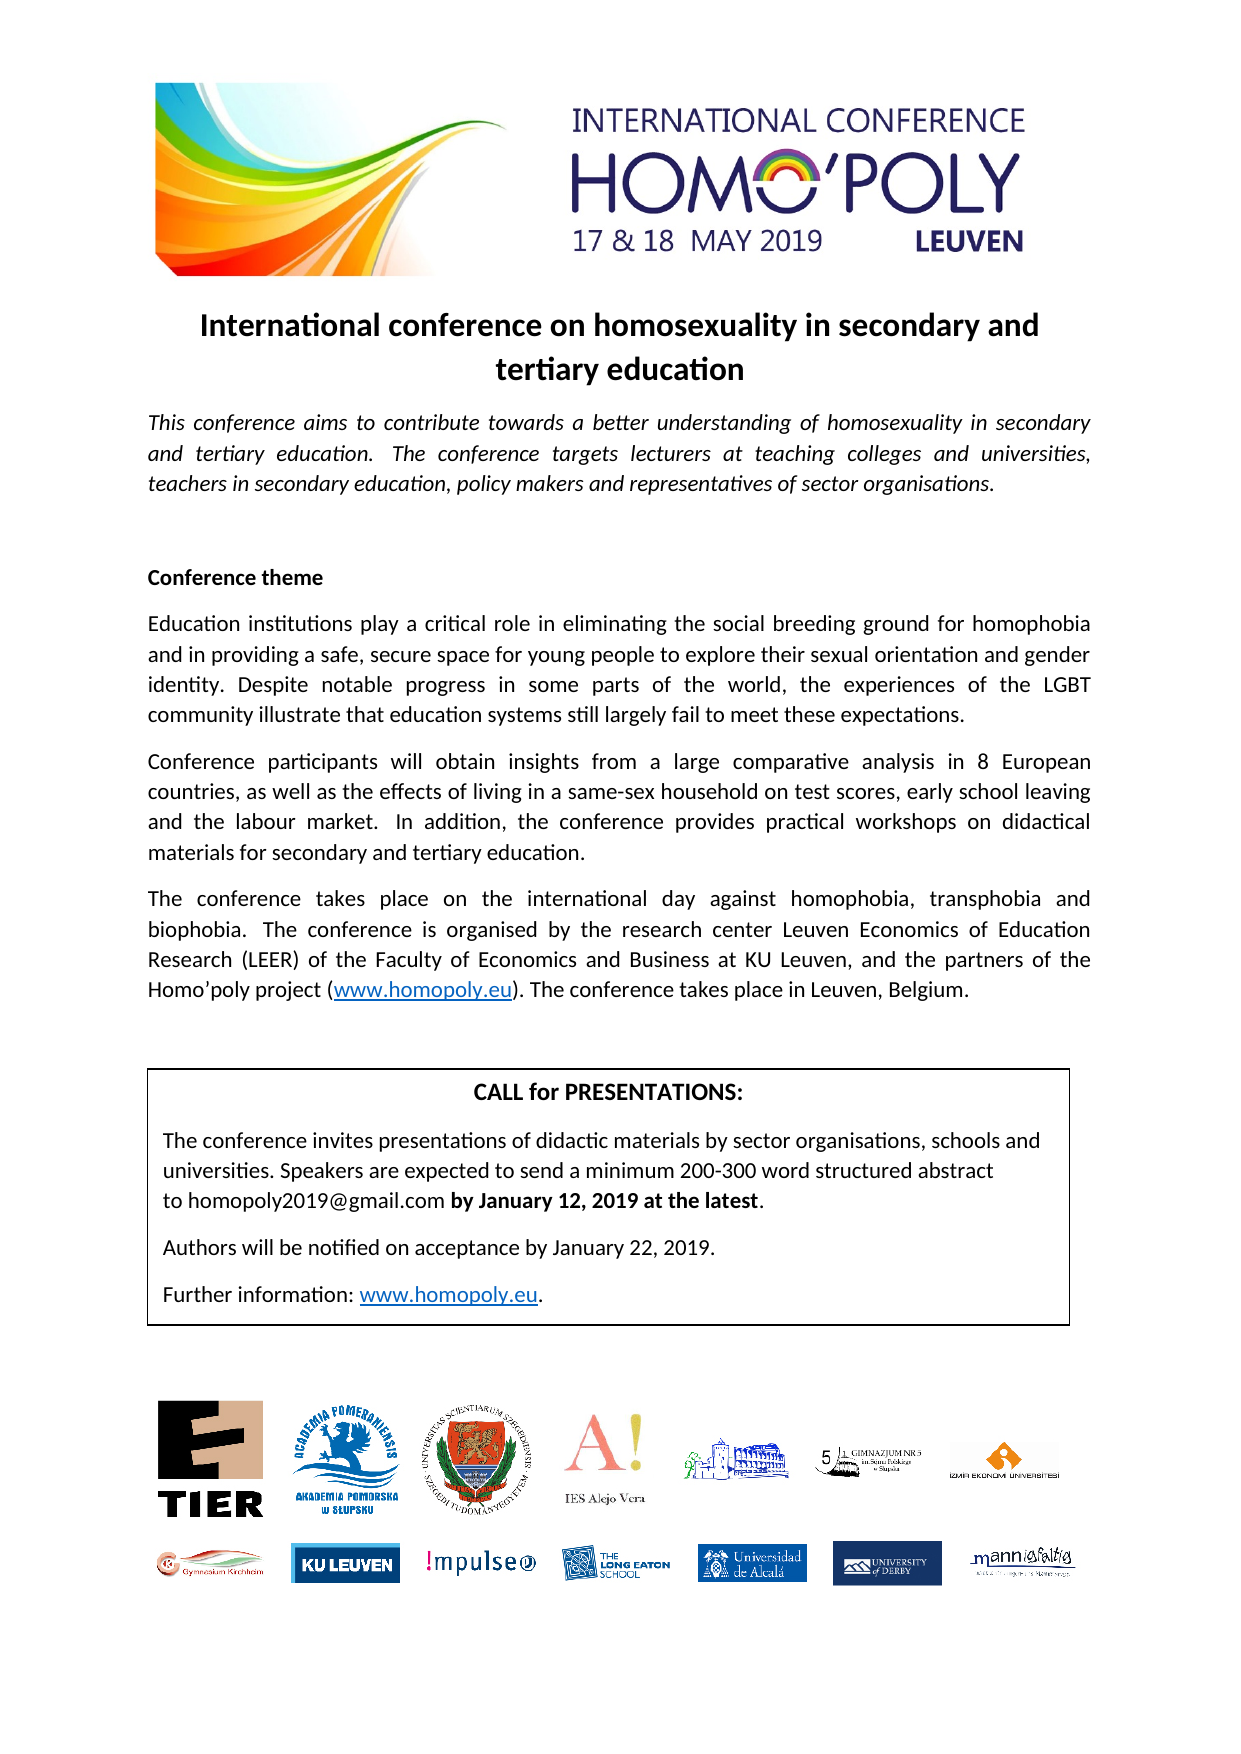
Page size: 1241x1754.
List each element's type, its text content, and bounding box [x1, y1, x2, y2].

picture [147, 73, 1093, 285]
picture [147, 1394, 1093, 1593]
text This conference aims to contribute towards a better understanding of homosexuality in secondary and tertiary education. The conference targets lecturers at teaching colleges and universities, teachers in secondary education, policy makers and representatives of sector organisations. [148, 408, 1093, 497]
text Conference theme [148, 563, 1093, 591]
text International conference on homosexuality in secondary and tertiary education [148, 304, 1093, 388]
text Education institutions play a critical role in eliminating the social breeding ground for homophobia and in providing a safe, secure space for young people to explore their sexual orientation and gender identity. Despite notable progress in some parts of the world, the experiences of the LGBT community illustrate that education systems still largely fail to meet these expectations. [148, 609, 1093, 728]
text The conference takes place on the international day against homophobia, transphobia and biophobia. The conference is organised by the research center Leuven Economics of Education Research (LEER) of the Faculty of Economics and Business at KU Leuven, and the partners of the Homo’poly project (www.homopoly.eu). The conference takes place in Leuven, Belgium. [148, 884, 1093, 1003]
text Conference participants will obtain insights from a large comparative analysis in 8 European countries, as well as the effects of living in a same-sex household on test scores, early school leaving and the labour market. In addition, the conference provides practical workshops on didactical materials for secondary and tertiary education. [148, 747, 1093, 866]
